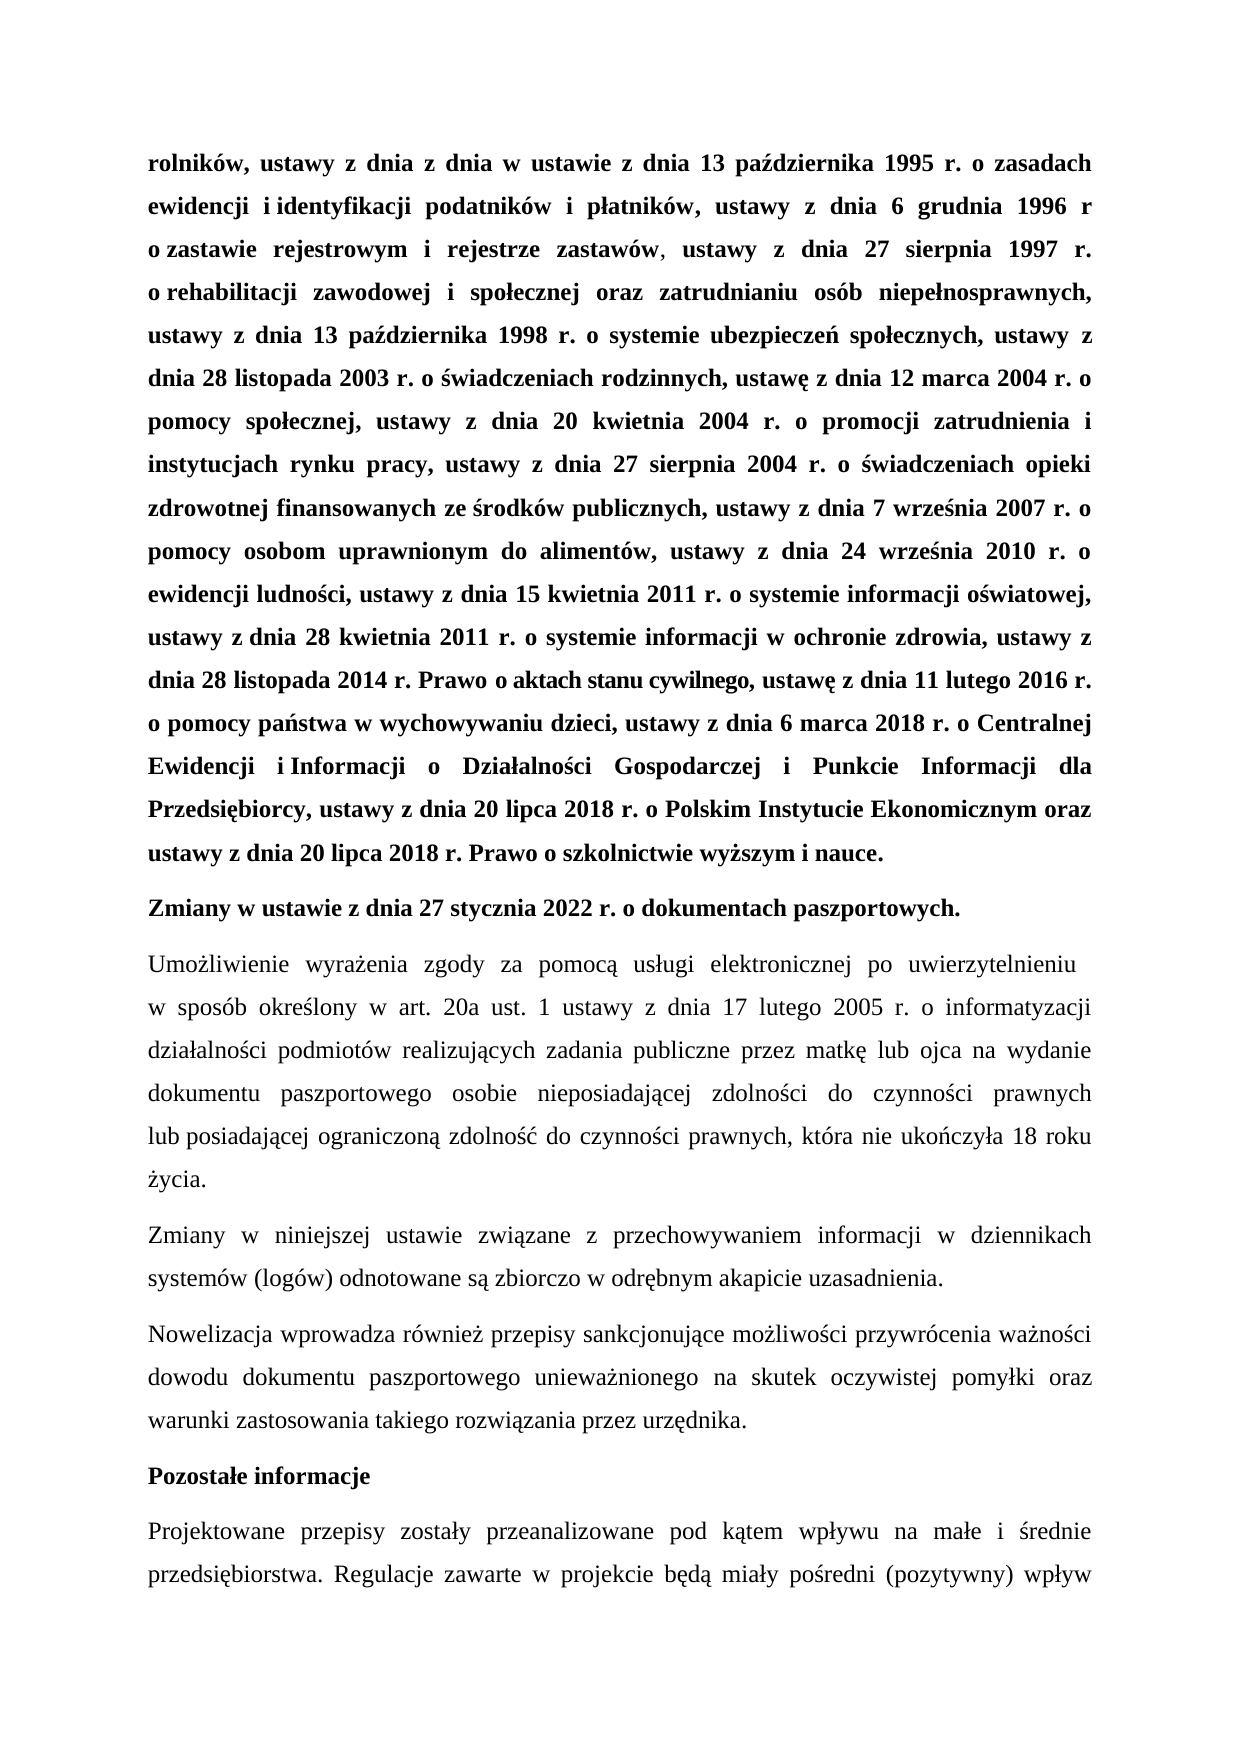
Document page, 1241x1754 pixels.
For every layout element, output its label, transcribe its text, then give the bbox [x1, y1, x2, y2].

text Zmiany w niniejszej ustawie związane z przechowywaniem informacji w dziennikach systemów (logów) odnotowane są zbiorczo w odrębnym akapicie uzasadnienia. [148, 1220, 1093, 1292]
text Zmiany w ustawie z dnia 27 stycznia 2022 r. o dokumentach paszportowych. [148, 893, 1093, 922]
text Nowelizacja wprowadza również przepisy sankcjonujące możliwości przywrócenia ważności dowodu dokumentu paszportowego unieważnionego na skutek oczywistej pomyłki oraz warunki zastosowania takiego rozwiązania przez urzędnika. [148, 1319, 1093, 1434]
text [148, 148, 1093, 866]
text Umożliwienie wyrażenia zgody za pomocą usługi elektronicznej po uwierzytelnieniu w sposób określony w art. 20a ust. 1 ustawy z dnia 17 lutego 2005 r. o informatyzacji działalności podmiotów realizujących zadania publiczne przez matkę lub ojca na wydanie dokumentu paszportowego osobie nieposiadającej zdolności do czynności prawnych lub posiadającej ograniczoną zdolność do czynności prawnych, która nie ukończyła 18 roku życia. [148, 949, 1093, 1193]
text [148, 1516, 1093, 1588]
text Pozostałe informacje [148, 1461, 1093, 1489]
